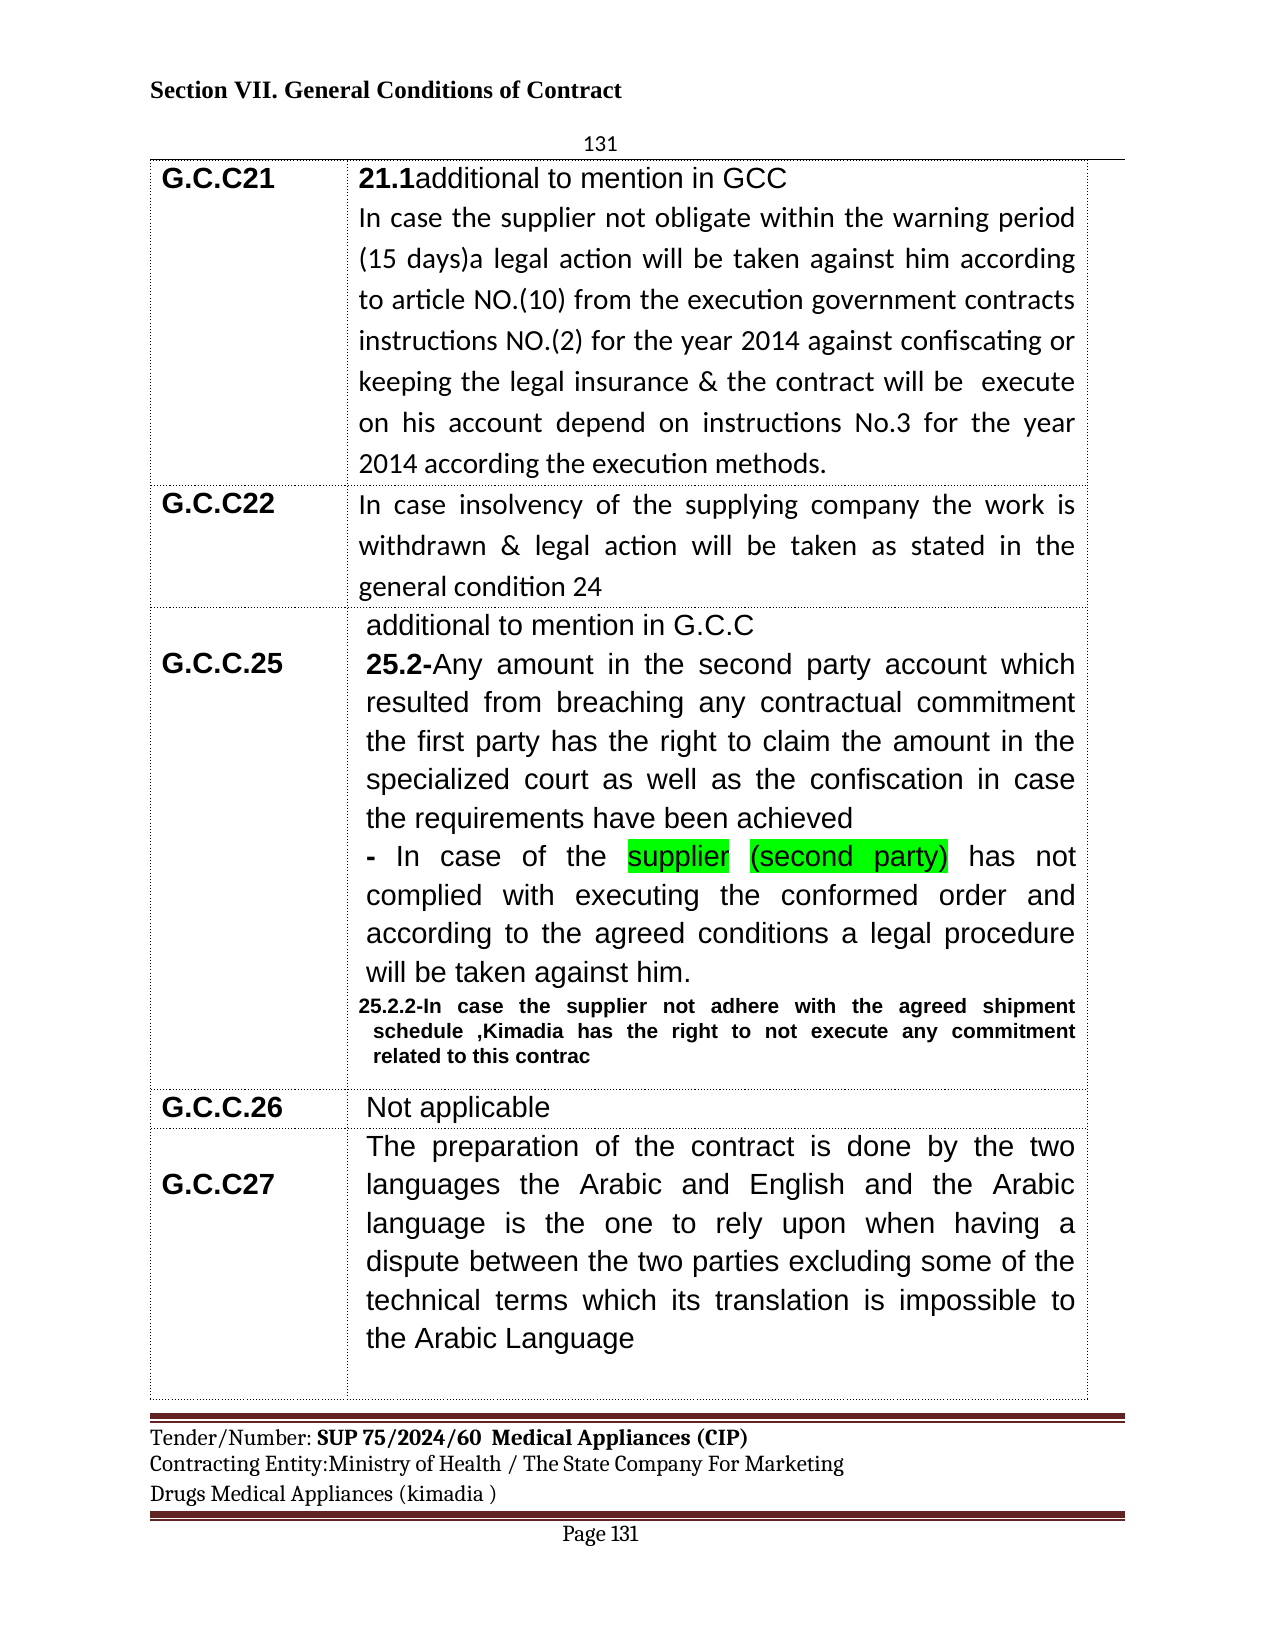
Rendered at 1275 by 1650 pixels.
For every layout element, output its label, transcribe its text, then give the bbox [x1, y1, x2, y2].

table_cell G.C.C27 G.C.C28 [150, 1128, 347, 1399]
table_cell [347, 1128, 1088, 1399]
table_cell 21.1additional to mention in GCC In case the supplier not obligate within the warning period (15 days)a legal action will be taken against him according to article NO.(10) from the execution government contracts instructions NO.(2) for the year 2014 against confiscating or keeping the legal insurance & the contract will be execute on his account depend on instructions No.3 for the year 2014 according the execution methods. [347, 160, 1088, 485]
table_cell G.C.C22 [150, 485, 347, 607]
table_cell G.C.C21 [150, 160, 347, 485]
table_cell additional to mention in G.C.C 25.2-Any amount in the second party account which resulted from breaching any contractual commitment the first party has the right to claim the amount in the specialized court as well as the confiscation in case the requirements have been achieved - In case of the supplier (second party) has not complied with executing the conformed order and according to the agreed conditions a legal procedure will be taken against him. 25.2.2-In case the supplier not adhere with the agreed shipment schedule ,Kimadia has the right to not execute any commitment related to this contrac [347, 607, 1088, 1089]
table_cell G.C.C.25 [150, 607, 347, 1089]
table_cell In case insolvency of the supplying company the work is withdrawn & legal action will be taken as stated in the general condition 24 [347, 485, 1088, 607]
table_cell G.C.C.26 [150, 1089, 347, 1128]
table_cell Not applicable [347, 1089, 1088, 1128]
